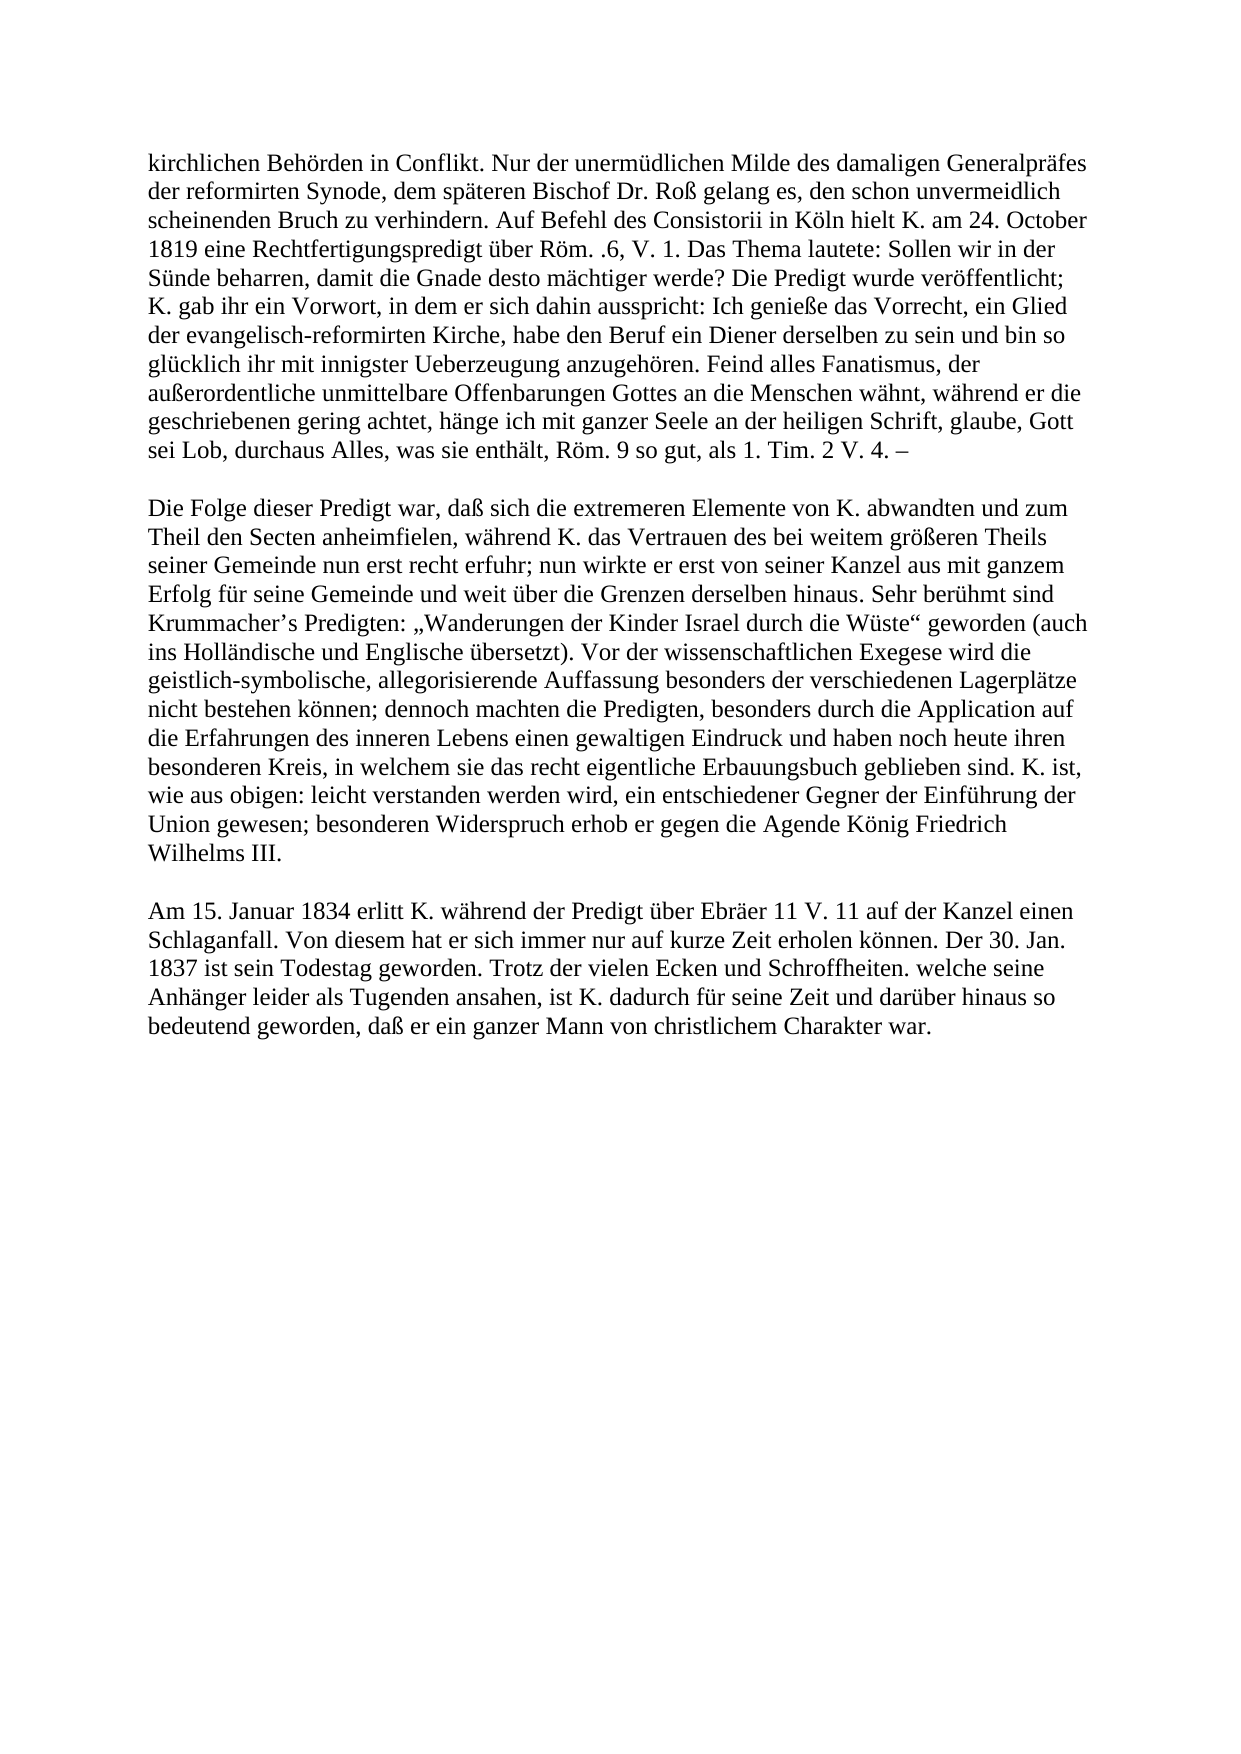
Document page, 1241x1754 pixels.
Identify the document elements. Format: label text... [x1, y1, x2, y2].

text Am 15. Januar 1834 erlitt K. während der Predigt über Ebräer 11 V. 11 auf der Kanzel einen Schlaganfall. Von diesem hat er sich immer nur auf kurze Zeit erholen können. Der 30. Jan. 1837 ist sein Todestag geworden. Trotz der vielen Ecken und Schroffheiten. welche seine Anhänger leider als Tugenden ansahen, ist K. dadurch für seine Zeit und darüber hinaus so bedeutend geworden, daß er ein ganzer Mann von christlichem Charakter war. [148, 896, 1093, 1040]
text Die Folge dieser Predigt war, daß sich die extremeren Elemente von K. abwandten und zum Theil den Secten anheimfielen, während K. das Vertrauen des bei weitem größeren Theils seiner Gemeinde nun erst recht erfuhr; nun wirkte er erst von seiner Kanzel aus mit ganzem Erfolg für seine Gemeinde und weit über die Grenzen derselben hinaus. Sehr berühmt sind Krummacher’s Predigten: „Wanderungen der Kinder Israel durch die Wüste“ geworden (auch ins Holländische und Englische übersetzt). Vor der wissenschaftlichen Exegese wird die geistlich-symbolische, allegorisierende Auffassung besonders der verschiedenen Lagerplätze nicht bestehen können; dennoch machten die Predigten, besonders durch die Application auf die Erfahrungen des inneren Lebens einen gewaltigen Eindruck und haben noch heute ihren besonderen Kreis, in welchem sie das recht eigentliche Erbauungsbuch geblieben sind. K. ist, wie aus obigen: leicht verstanden werden wird, ein entschiedener Gegner der Einführung der Union gewesen; besonderen Widerspruch erhob er gegen die Agende König Friedrich Wilhelms III. [148, 493, 1093, 867]
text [148, 148, 1093, 464]
